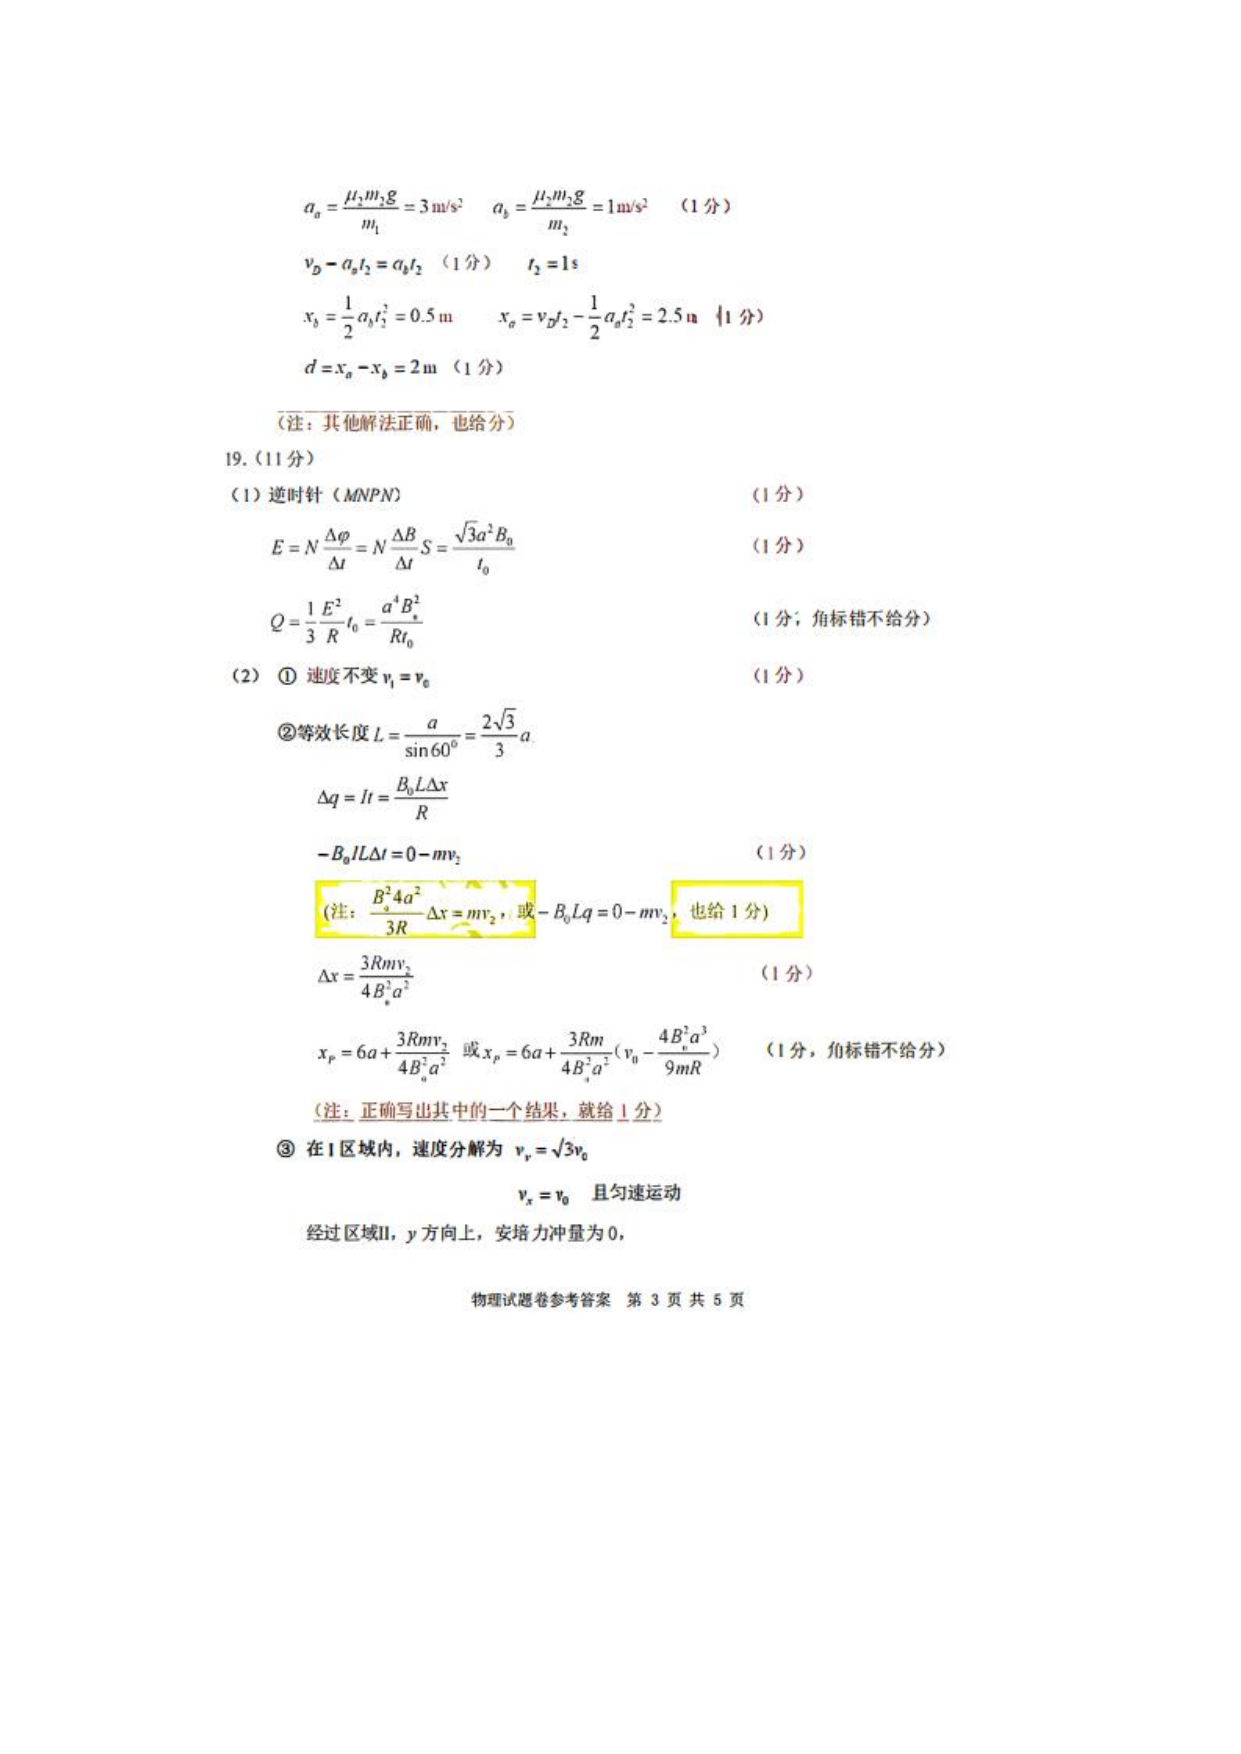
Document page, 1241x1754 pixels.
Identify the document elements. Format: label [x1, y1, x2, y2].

picture [187, 162, 1021, 1342]
